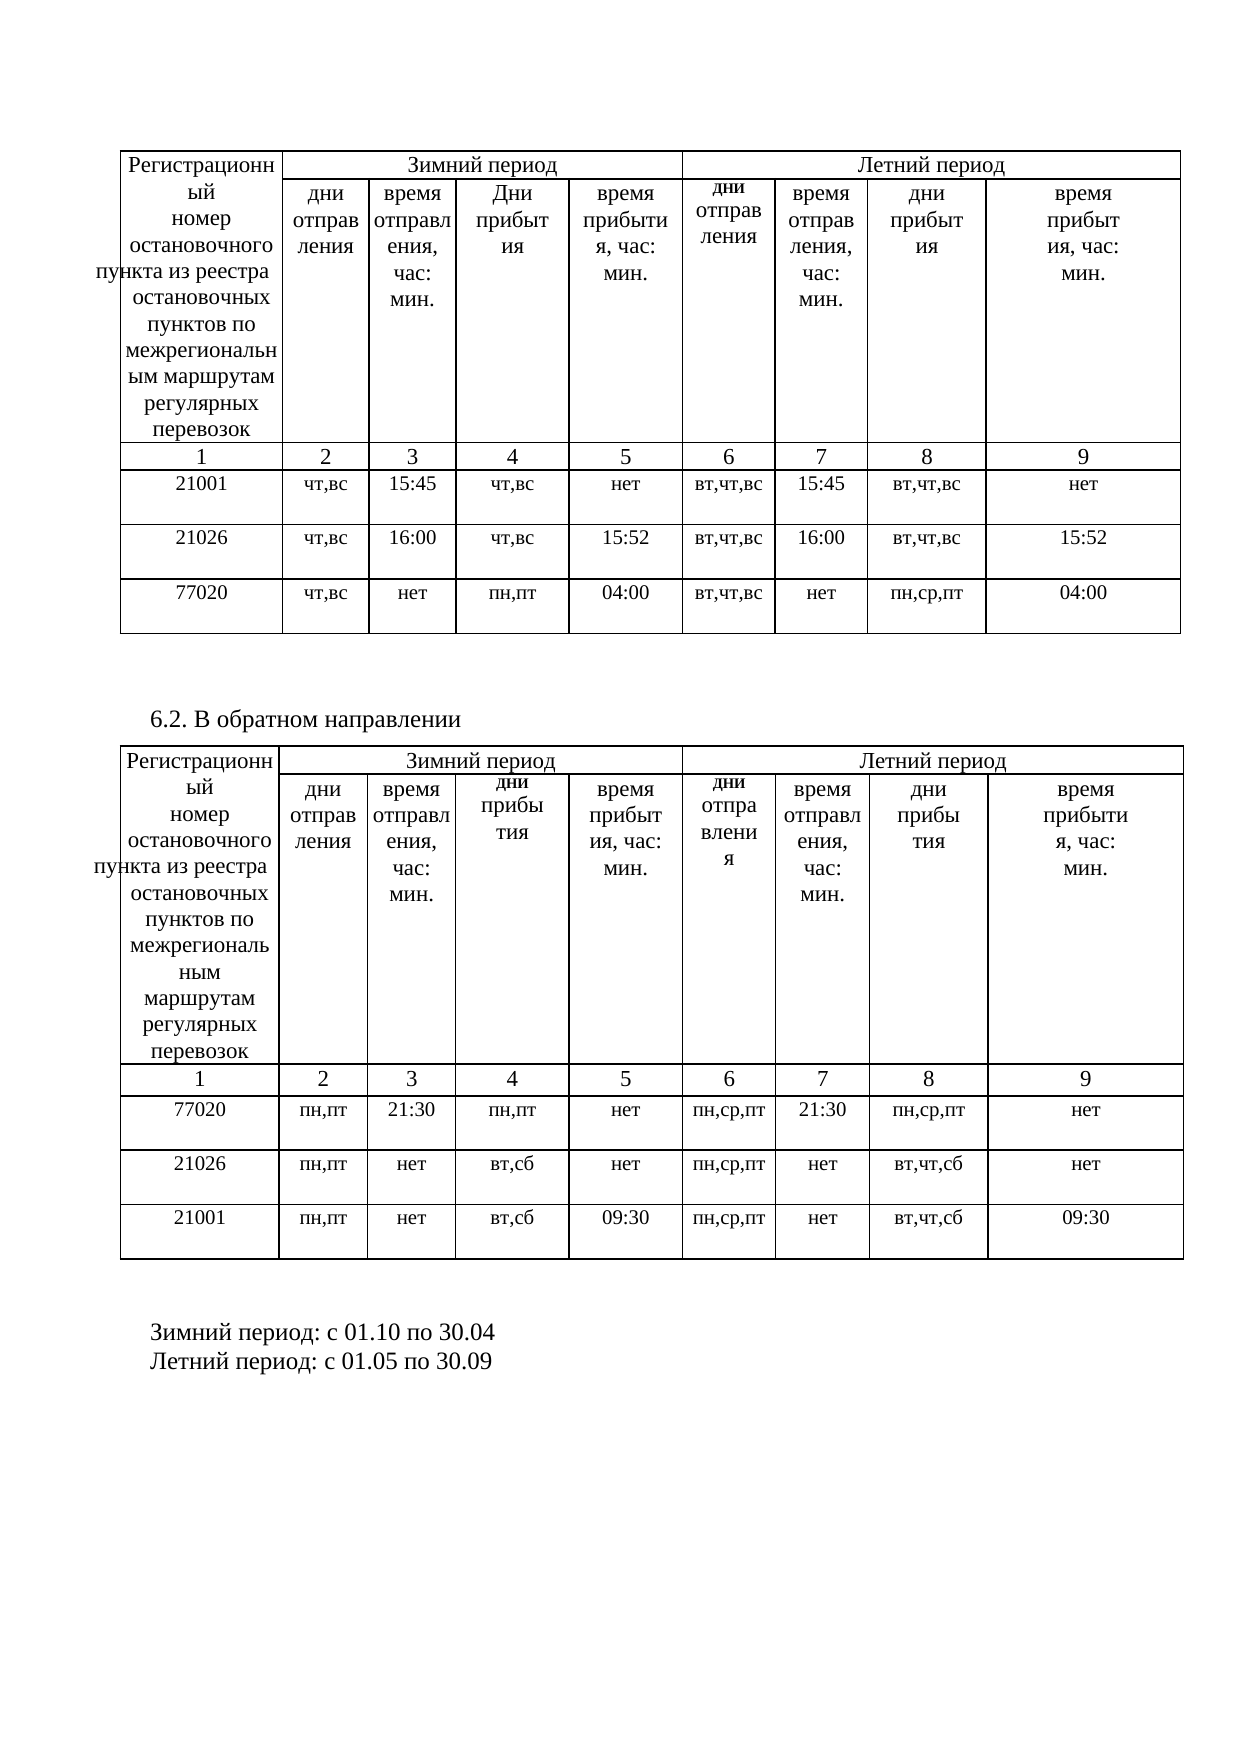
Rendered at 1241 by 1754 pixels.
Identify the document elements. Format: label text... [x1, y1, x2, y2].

table_cell 2 [283, 443, 368, 469]
table_cell вт,чт,вс [683, 580, 774, 632]
table_cell вт,чт,вс [868, 525, 985, 578]
table_cell 16:00 [370, 525, 455, 578]
table_cell 9 [987, 443, 1180, 469]
table_cell 1 [121, 443, 282, 469]
table_cell 1 [121, 1065, 278, 1095]
table_cell пн,ср,пт [683, 1205, 775, 1258]
table_cell 04:00 [570, 580, 682, 632]
table_header Летний период [683, 152, 1180, 178]
table_cell 2 [280, 1065, 367, 1095]
table_cell чт,вс [283, 525, 368, 578]
table_cell 8 [868, 443, 985, 469]
table_cell 3 [370, 443, 455, 469]
table_cell 15:52 [987, 525, 1180, 578]
table_cell 5 [570, 1065, 682, 1095]
table_cell пн,ср,пт [683, 1097, 775, 1149]
table_cell чт,вс [283, 580, 368, 632]
table_cell 21001 [121, 1205, 278, 1258]
table_cell пн,пт [280, 1151, 367, 1204]
table_cell нет [776, 1205, 869, 1258]
table_cell нет [570, 1151, 682, 1204]
table_cell 6 [683, 1065, 775, 1095]
table_cell 9 [989, 1065, 1183, 1095]
table_cell 4 [457, 443, 568, 469]
table_cell нет [989, 1151, 1183, 1204]
table_cell 09:30 [570, 1205, 682, 1258]
table_cell 09:30 [989, 1205, 1183, 1258]
table_cell пн,ср,пт [870, 1097, 987, 1149]
table_cell вт,чт,сб [870, 1151, 987, 1204]
table_cell вт,чт,вс [683, 525, 774, 578]
table_cell время прибыти я, час: мин. [989, 775, 1183, 1063]
table_cell 15:45 [370, 471, 455, 524]
table_cell 21026 [121, 525, 282, 578]
table_cell 15:45 [776, 471, 867, 524]
table_header Зимний период [280, 747, 682, 773]
table_cell вт,сб [456, 1205, 568, 1258]
table_cell 21001 [121, 471, 282, 524]
table_cell 4 [456, 1065, 568, 1095]
table_cell время отправл ения, час: мин. [368, 775, 455, 1063]
table_cell 3 [368, 1065, 455, 1095]
text Летний период: с 01.05 по 30.09 [150, 1346, 1090, 1375]
table_cell 15:52 [570, 525, 682, 578]
table_cell дни отправ ления [283, 180, 368, 441]
table_cell 21:30 [776, 1097, 869, 1149]
table_cell пн,пт [280, 1205, 367, 1258]
table_cell время прибыти я, час: мин. [570, 180, 682, 441]
table_cell чт,вс [457, 525, 568, 578]
table_cell время отправл ения, час: мин. [370, 180, 455, 441]
table_cell дни прибы тия [870, 775, 987, 1063]
table_cell 6 [683, 443, 774, 469]
table_cell пн,пт [457, 580, 568, 632]
table_cell вт,чт,вс [868, 471, 985, 524]
table_cell пн,пт [280, 1097, 367, 1149]
table_cell нет [570, 1097, 682, 1149]
table_cell вт,чт,сб [870, 1205, 987, 1258]
table_cell пн,ср,пт [868, 580, 985, 632]
table_cell 7 [776, 1065, 869, 1095]
table_header Регистрационный номер остановочного пункта из реестра остановочных пунктов по межрегиональным маршрутам регулярных перевозок [121, 747, 278, 1063]
table_header Зимний период [283, 152, 682, 178]
table_cell время прибыт ия, час: мин. [987, 180, 1180, 441]
table_cell время отправ ления, час: мин. [776, 180, 867, 441]
table_cell нет [368, 1205, 455, 1258]
table_cell 8 [870, 1065, 987, 1095]
table_cell 77020 [121, 580, 282, 632]
table_cell нет [570, 471, 682, 524]
table_cell 7 [776, 443, 867, 469]
table_cell нет [368, 1151, 455, 1204]
table_header Регистрационный номер остановочного пункта из реестра остановочных пунктов по межрегиональным маршрутам регулярных перевозок [121, 152, 282, 441]
table_cell вт,чт,вс [683, 471, 774, 524]
table_cell 21026 [121, 1151, 278, 1204]
table_cell Дни прибыт ия [457, 180, 568, 441]
table_cell пн,пт [456, 1097, 568, 1149]
table_cell нет [987, 471, 1180, 524]
table_cell время прибыт ия, час: мин. [570, 775, 682, 1063]
table_header Летний период [683, 747, 1183, 773]
text Зимний период: с 01.10 по 30.04 [150, 1317, 1090, 1346]
table_cell нет [370, 580, 455, 632]
table_cell дни отправ ления [280, 775, 367, 1063]
table_cell 16:00 [776, 525, 867, 578]
table_cell ДНИ прибы тия [456, 775, 568, 1063]
table_cell вт,сб [456, 1151, 568, 1204]
table_cell ДНИ отпра влени я [683, 775, 775, 1063]
table_cell дни прибыт ия [868, 180, 985, 441]
text 6.2. В обратном направлении [150, 704, 1090, 733]
table_cell 5 [570, 443, 682, 469]
table_cell 04:00 [987, 580, 1180, 632]
table_cell нет [776, 580, 867, 632]
table_cell пн,ср,пт [683, 1151, 775, 1204]
table_cell чт,вс [283, 471, 368, 524]
table_cell ДНИ отправ ления [683, 180, 774, 441]
table_cell время отправл ения, час: мин. [776, 775, 869, 1063]
table_cell 21:30 [368, 1097, 455, 1149]
table_cell нет [989, 1097, 1183, 1149]
table_cell чт,вс [457, 471, 568, 524]
table_cell нет [776, 1151, 869, 1204]
table_cell 77020 [121, 1097, 278, 1149]
